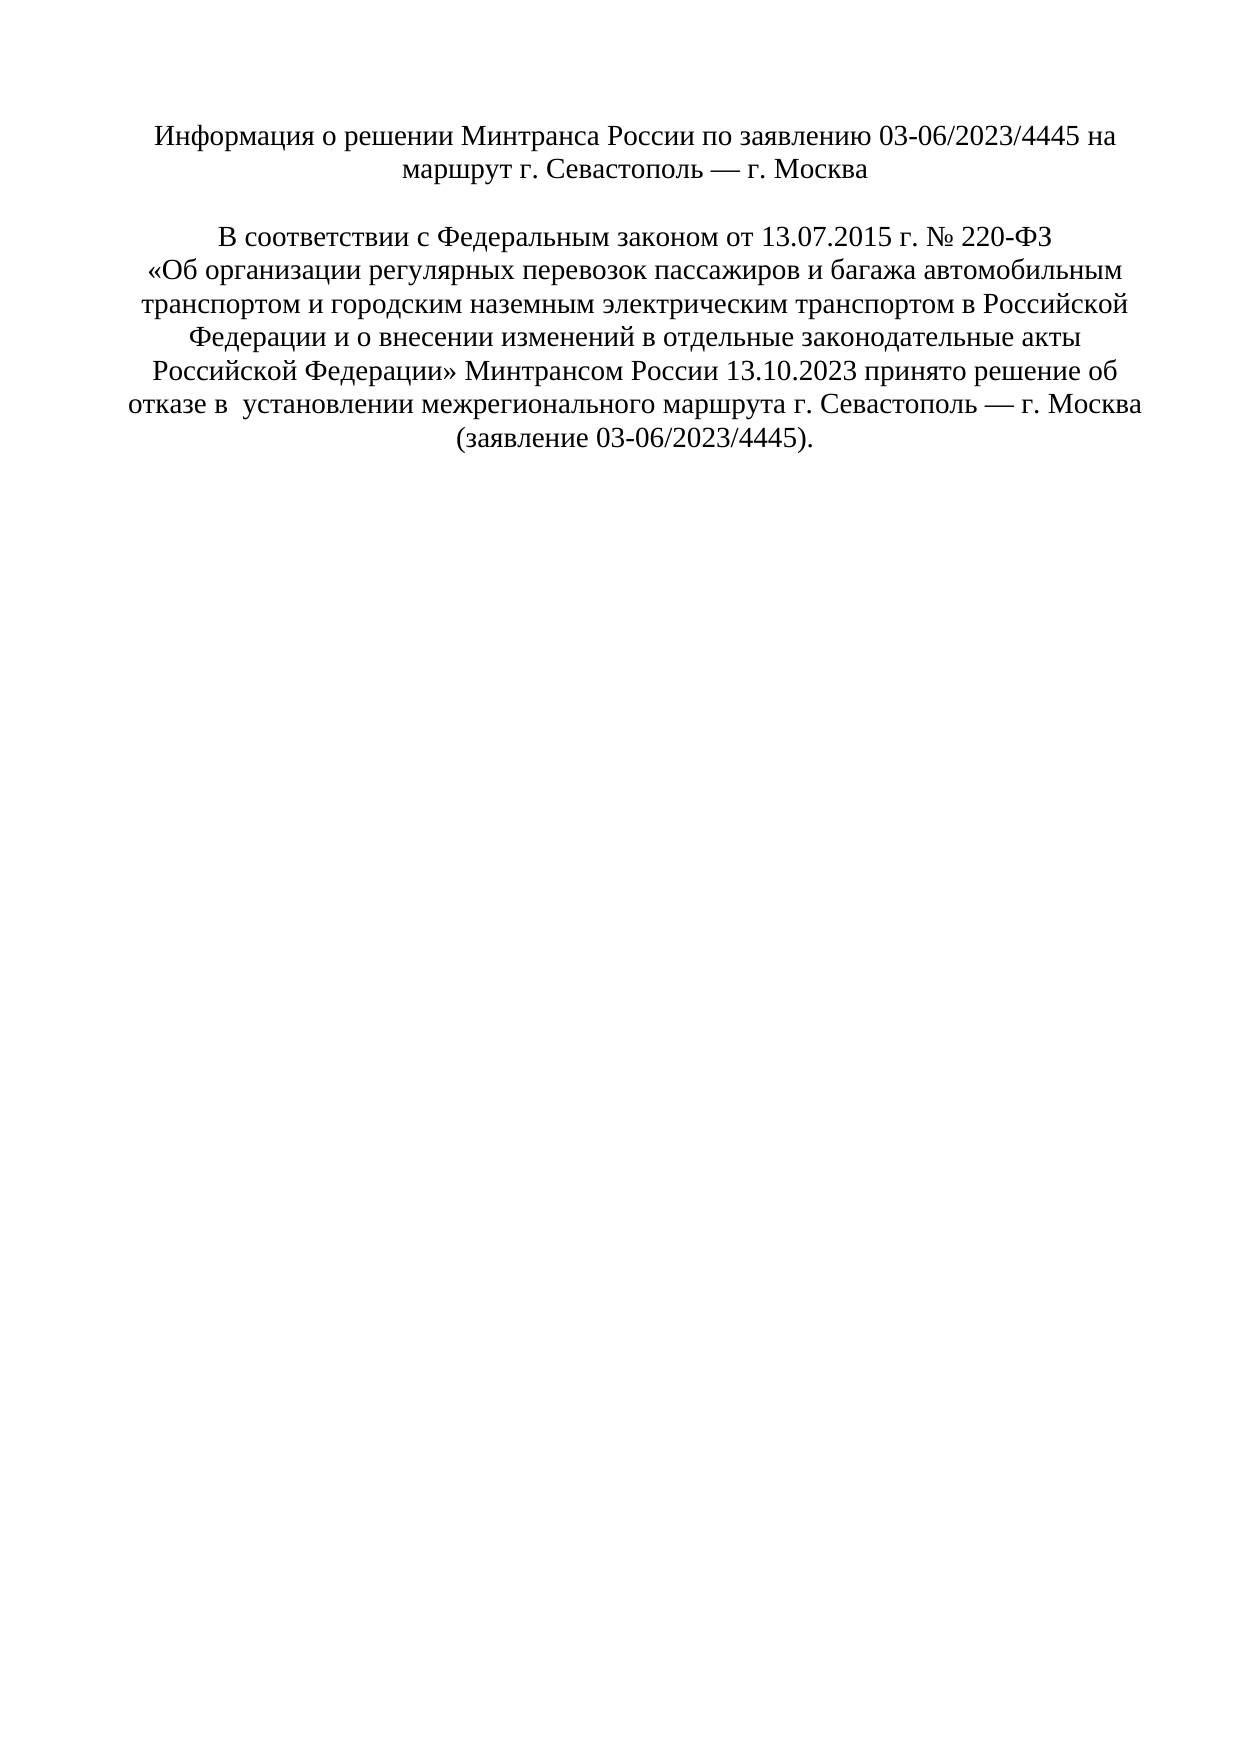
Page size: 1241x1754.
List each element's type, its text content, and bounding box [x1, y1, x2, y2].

text В соответствии с Федеральным законом от 13.07.2015 г. № 220-ФЗ «Об организации регулярных перевозок пассажиров и багажа автомобильным транспортом и городским наземным электрическим транспортом в Российской Федерации и о внесении изменений в отдельные законодательные акты Российской Федерации» Минтрансом России 13.10.2023 принято решение об отказе в установлении межрегионального маршрута г. Севастополь — г. Москва (заявление 03-06/2023/4445). [118, 219, 1152, 453]
text Информация о решении Минтранса России по заявлению 03-06/2023/4445 на маршрут г. Севастополь — г. Москва [118, 118, 1152, 185]
